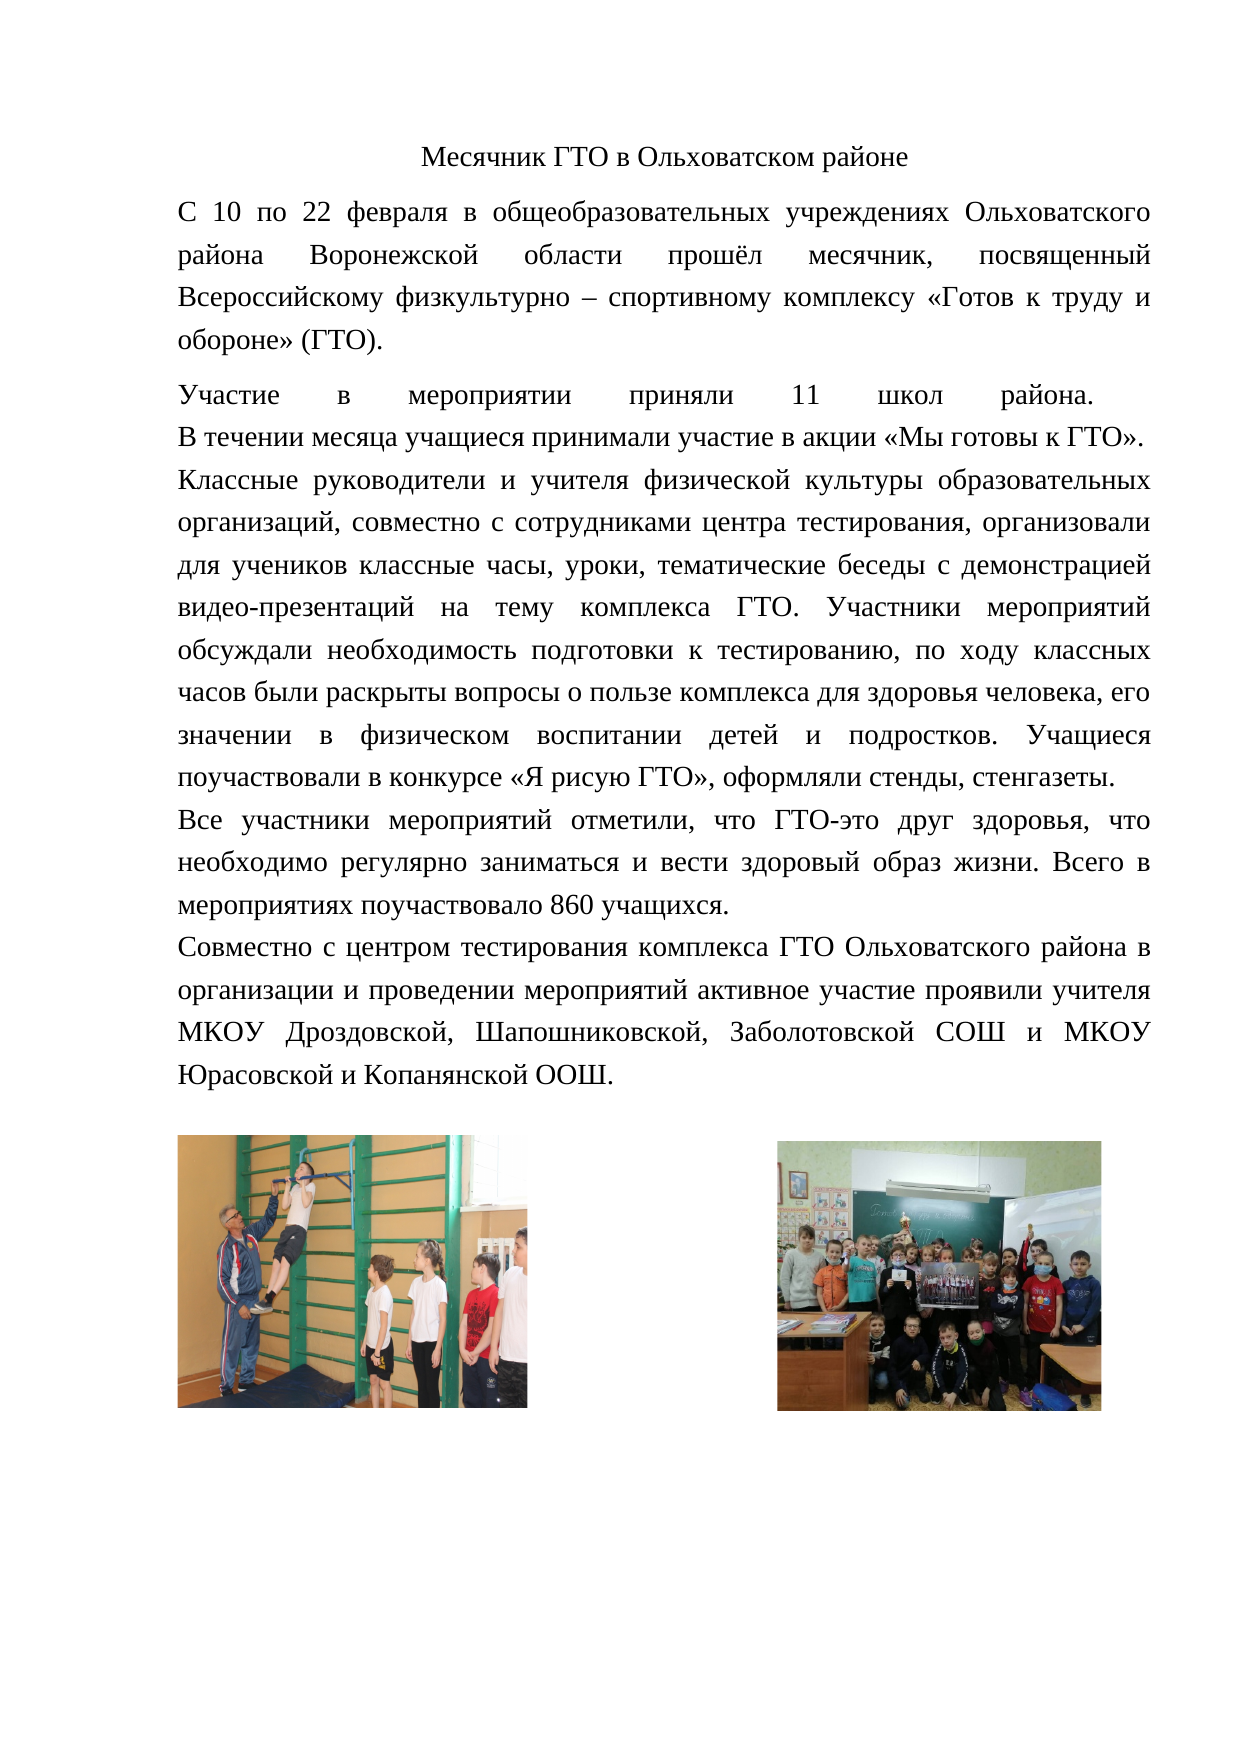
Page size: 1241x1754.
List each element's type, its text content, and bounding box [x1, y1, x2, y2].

text Участие в мероприятии приняли 11 школ района. В течении месяца учащиеся принимали участие в акции «Мы готовы к ГТО». [177, 368, 1152, 453]
text Все участники мероприятий отметили, что ГТО-это друг здоровья, что необходимо регулярно заниматься и вести здоровый образ жизни. Всего в мероприятиях поучаствовало 860 учащихся. [177, 793, 1152, 921]
text Совместно с центром тестирования комплекса ГТО Ольховатского района в организации и проведении мероприятий активное участие проявили учителя МКОУ Дроздовской, Шапошниковской, Заболотовской СОШ и МКОУ Юрасовской и Копанянской ООШ. [177, 921, 1152, 1091]
text Классные руководители и учителя физической культуры образовательных организаций, совместно с сотрудниками центра тестирования, организовали для учеников классные часы, уроки, тематические беседы с демонстрацией видео-презентаций на тему комплекса ГТО. Участники мероприятий обсуждали необходимость подготовки к тестированию, по ходу классных часов были раскрыты вопросы о пользе комплекса для здоровья человека, его значении в физическом воспитании детей и подростков. Учащиеся поучаствовали в конкурсе «Я рисую ГТО», оформляли стенды, стенгазеты. [177, 453, 1152, 793]
picture [177, 1135, 527, 1408]
text Месячник ГТО в Ольховатском районе [177, 131, 1152, 173]
picture [777, 1141, 1102, 1411]
text С 10 по 22 февраля в общеобразовательных учреждениях Ольховатского района Воронежской области прошёл месячник, посвященный Всероссийскому физкультурно – спортивному комплексу «Готов к труду и обороне» (ГТО). [177, 186, 1152, 356]
